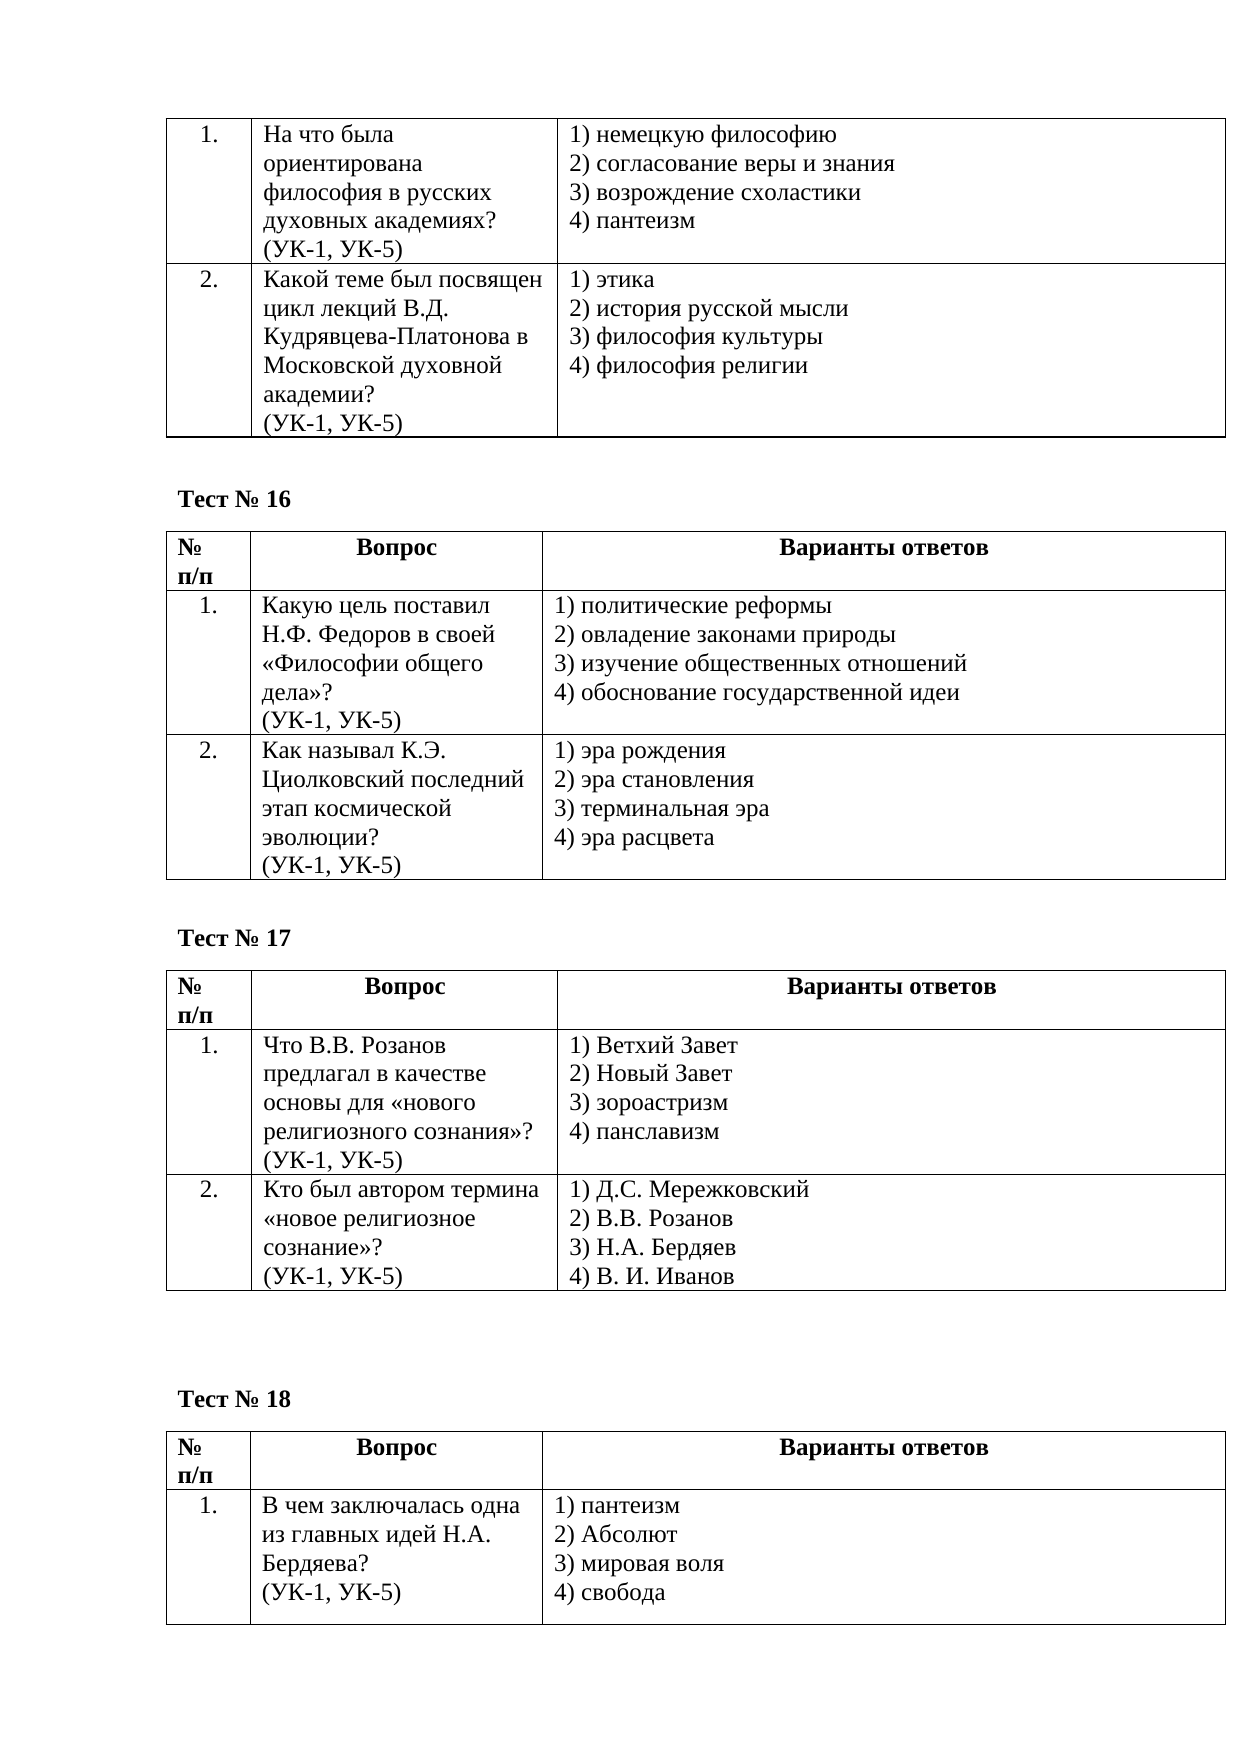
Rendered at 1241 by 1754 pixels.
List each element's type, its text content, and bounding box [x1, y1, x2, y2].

table_cell Что В.В. Розанов предлагал в качестве основы для «нового религиозного сознания»? (УК-1, УК-5) [252, 1030, 557, 1173]
table_cell 2. [167, 735, 250, 879]
table_header № п/п [167, 532, 250, 589]
table_cell Какой теме был посвящен цикл лекций В.Д. Кудрявцева-Платонова в Московской духовной академии? (УК-1, УК-5) [252, 264, 557, 436]
text Тест № 16 [177, 484, 1152, 513]
table_header Вопрос [251, 1432, 542, 1489]
table_cell 1) пантеизм 2) Абсолют 3) мировая воля 4) свобода [543, 1490, 1225, 1624]
table_cell 1. [167, 1490, 250, 1624]
table_cell 1. [167, 591, 250, 734]
table_cell 1. [167, 1030, 251, 1173]
text Тест № 18 [177, 1384, 1152, 1413]
table_cell 1. [167, 119, 251, 263]
table_cell 2. [167, 1175, 251, 1289]
table_cell 1) политические реформы 2) овладение законами природы 3) изучение общественных отношений 4) обоснование государственной идеи [543, 591, 1225, 734]
table_cell 1) Д.С. Мережковский 2) В.В. Розанов 3) Н.А. Бердяев 4) В. И. Иванов [558, 1175, 1225, 1289]
table_cell 1) Ветхий Завет 2) Новый Завет 3) зороастризм 4) панславизм [558, 1030, 1225, 1173]
table_header Варианты ответов [558, 971, 1225, 1029]
table_header Варианты ответов [543, 1432, 1225, 1489]
text Тест № 17 [177, 923, 1152, 952]
table_cell На что была ориентирована философия в русских духовных академиях? (УК-1, УК-5) [252, 119, 557, 263]
table_cell 1) немецкую философию 2) согласование веры и знания 3) возрождение схоластики 4) пантеизм [558, 119, 1225, 263]
table_header Вопрос [251, 532, 542, 589]
table_cell 1) этика 2) история русской мысли 3) философия культуры 4) философия религии [558, 264, 1225, 436]
table_header № п/п [167, 1432, 250, 1489]
table_cell Какую цель поставил Н.Ф. Федоров в своей «Философии общего дела»? (УК-1, УК-5) [251, 591, 542, 734]
table_cell 1) эра рождения 2) эра становления 3) терминальная эра 4) эра расцвета [543, 735, 1225, 879]
table_header № п/п [167, 971, 251, 1029]
table_header Варианты ответов [543, 532, 1225, 589]
table_cell Кто был автором термина «новое религиозное сознание»? (УК-1, УК-5) [252, 1175, 557, 1289]
table_cell Как называл К.Э. Циолковский последний этап космической эволюции? (УК-1, УК-5) [251, 735, 542, 879]
table_header Вопрос [252, 971, 557, 1029]
table_cell 2. [167, 264, 251, 436]
table_cell В чем заключалась одна из главных идей Н.А. Бердяева? (УК-1, УК-5) [251, 1490, 542, 1624]
